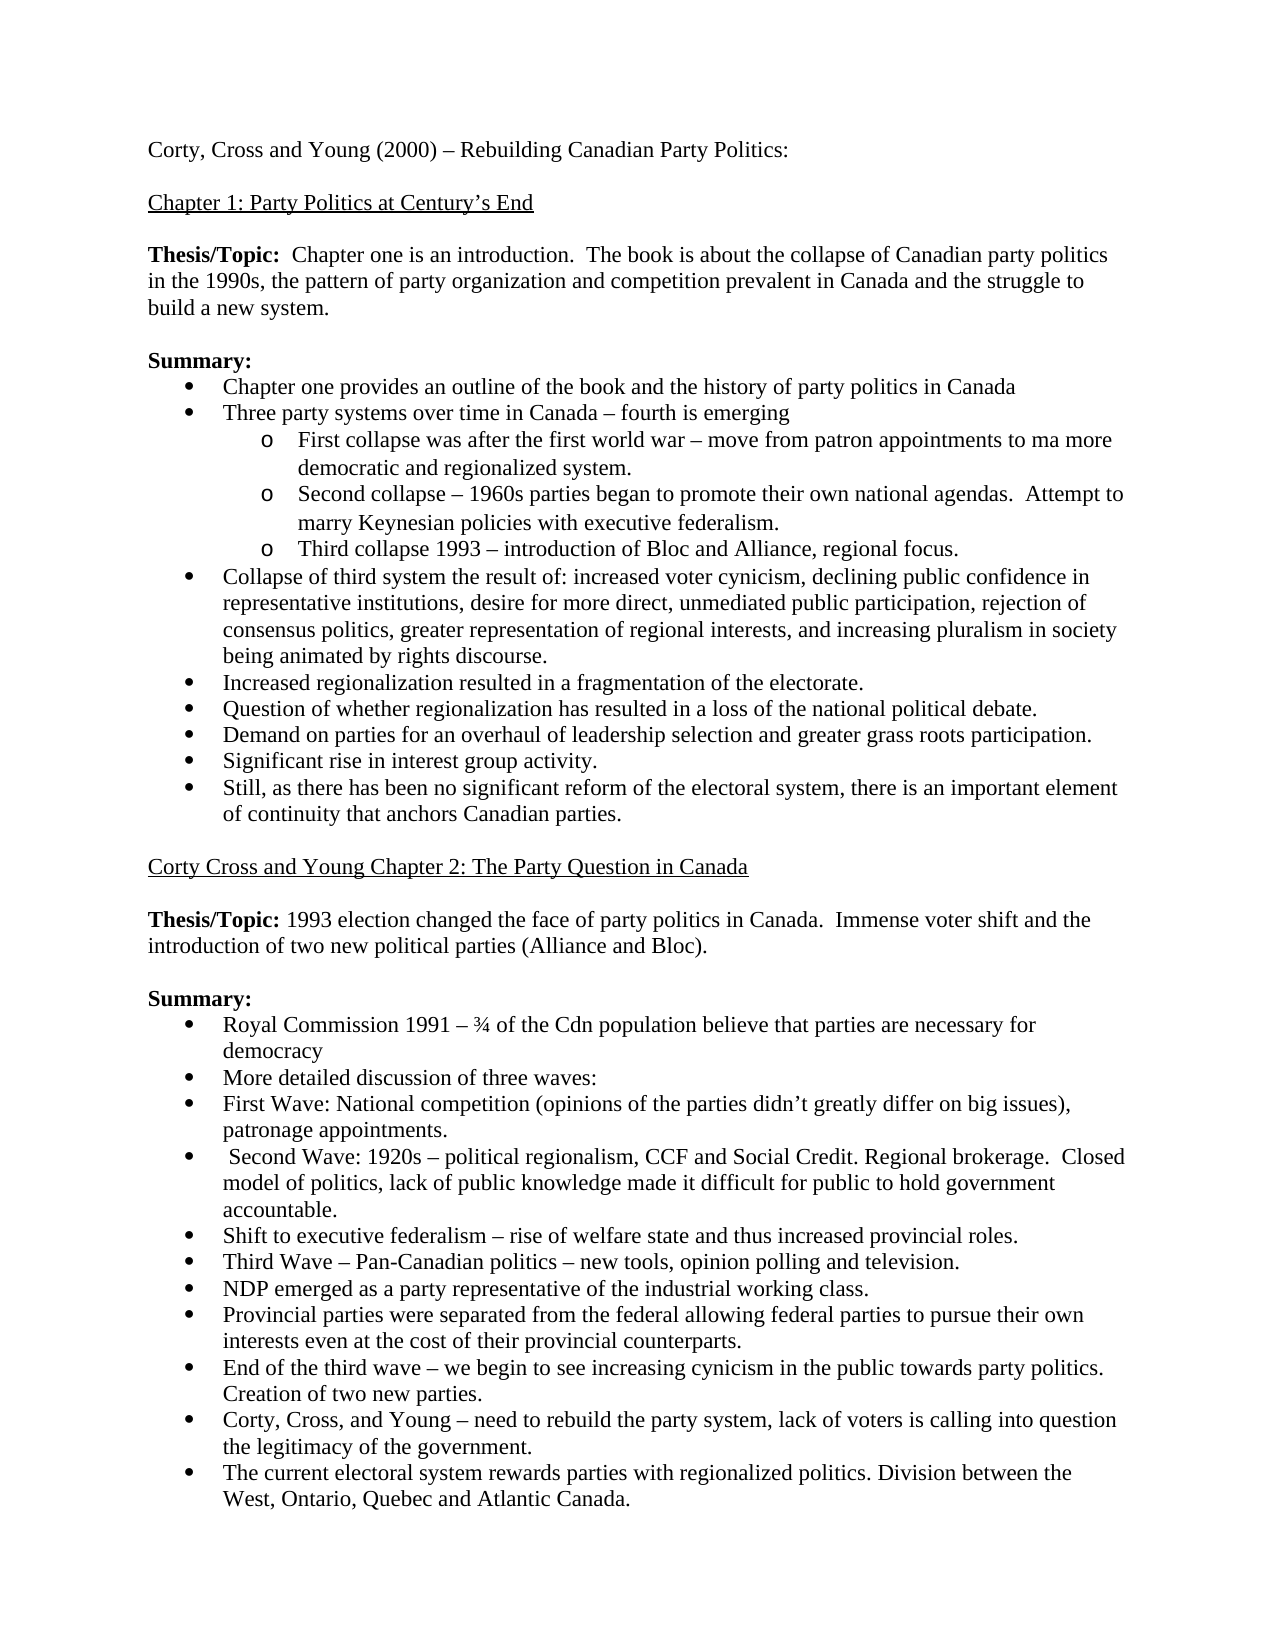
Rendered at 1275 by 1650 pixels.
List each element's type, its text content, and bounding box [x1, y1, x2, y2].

list Corty, Cross, and Young – need to rebuild the party system, lack of voters is calling into question the legitimacy of the government. [185, 1406, 1127, 1459]
list Provincial parties were separated from the federal allowing federal parties to pursue their own interests even at the cost of their provincial counterparts. [185, 1301, 1127, 1354]
list More detailed discussion of three waves: [185, 1064, 1127, 1090]
list Increased regionalization resulted in a fragmentation of the electorate. [185, 668, 1127, 695]
text Corty, Cross and Young (2000) – Rebuilding Canadian Party Politics: [148, 136, 1127, 162]
list End of the third wave – we begin to see increasing cynicism in the public towards party politics. Creation of two new parties. [185, 1354, 1127, 1406]
list Significant rise in interest group activity. [185, 748, 1127, 774]
list Question of whether regionalization has resulted in a loss of the national political debate. [185, 695, 1127, 721]
list Three party systems over time in Canada – fourth is emerging [185, 399, 1127, 426]
list Third Wave – Pan-Canadian politics – new tools, opinion polling and television. [185, 1248, 1127, 1275]
list Demand on parties for an overhaul of leadership selection and greater grass roots participation. [185, 721, 1127, 748]
list First collapse was after the first world war – move from patron appointments to ma more democratic and regionalized system. [260, 426, 1127, 480]
list NDP emerged as a party representative of the industrial working class. [185, 1275, 1127, 1301]
text Thesis/Topic: 1993 election changed the face of party politics in Canada. Immense voter shift and the introduction of two new political parties (Alliance and Bloc). [148, 906, 1127, 958]
list The current electoral system rewards parties with regionalized politics. Division between the West, Ontario, Quebec and Atlantic Canada. [185, 1459, 1127, 1512]
list Shift to executive federalism – rise of welfare state and thus increased provincial roles. [185, 1222, 1127, 1248]
text Summary: [148, 347, 1127, 373]
list Second Wave: 1920s – political regionalism, CCF and Social Credit. Regional brokerage. Closed model of politics, lack of public knowledge made it difficult for public to hold government accountable. [185, 1143, 1127, 1222]
text Chapter 1: Party Politics at Century’s End [148, 188, 1127, 215]
text Corty Cross and Young Chapter 2: The Party Question in Canada [148, 853, 1127, 879]
list Third collapse 1993 – introduction of Bloc and Alliance, regional focus. [260, 535, 1127, 563]
text Thesis/Topic: Chapter one is an introduction. The book is about the collapse of Canadian party politics in the 1990s, the pattern of party organization and competition prevalent in Canada and the struggle to build a new system. [148, 241, 1127, 320]
list Chapter one provides an outline of the book and the history of party politics in Canada [185, 373, 1127, 399]
text Summary: [148, 985, 1127, 1011]
list First Wave: National competition (opinions of the parties didn’t greatly differ on big issues), patronage appointments. [185, 1090, 1127, 1143]
list Collapse of third system the result of: increased voter cynicism, declining public confidence in representative institutions, desire for more direct, unmediated public participation, rejection of consensus politics, greater representation of regional interests, and increasing pluralism in society being animated by rights discourse. [185, 563, 1127, 668]
list Royal Commission 1991 – ¾ of the Cdn population believe that parties are necessary for democracy [185, 1011, 1127, 1064]
list Second collapse – 1960s parties began to promote their own national agendas. Attempt to marry Keynesian policies with executive federalism. [260, 480, 1127, 535]
list Still, as there has been no significant reform of the electoral system, there is an important element of continuity that anchors Canadian parties. [185, 774, 1127, 827]
